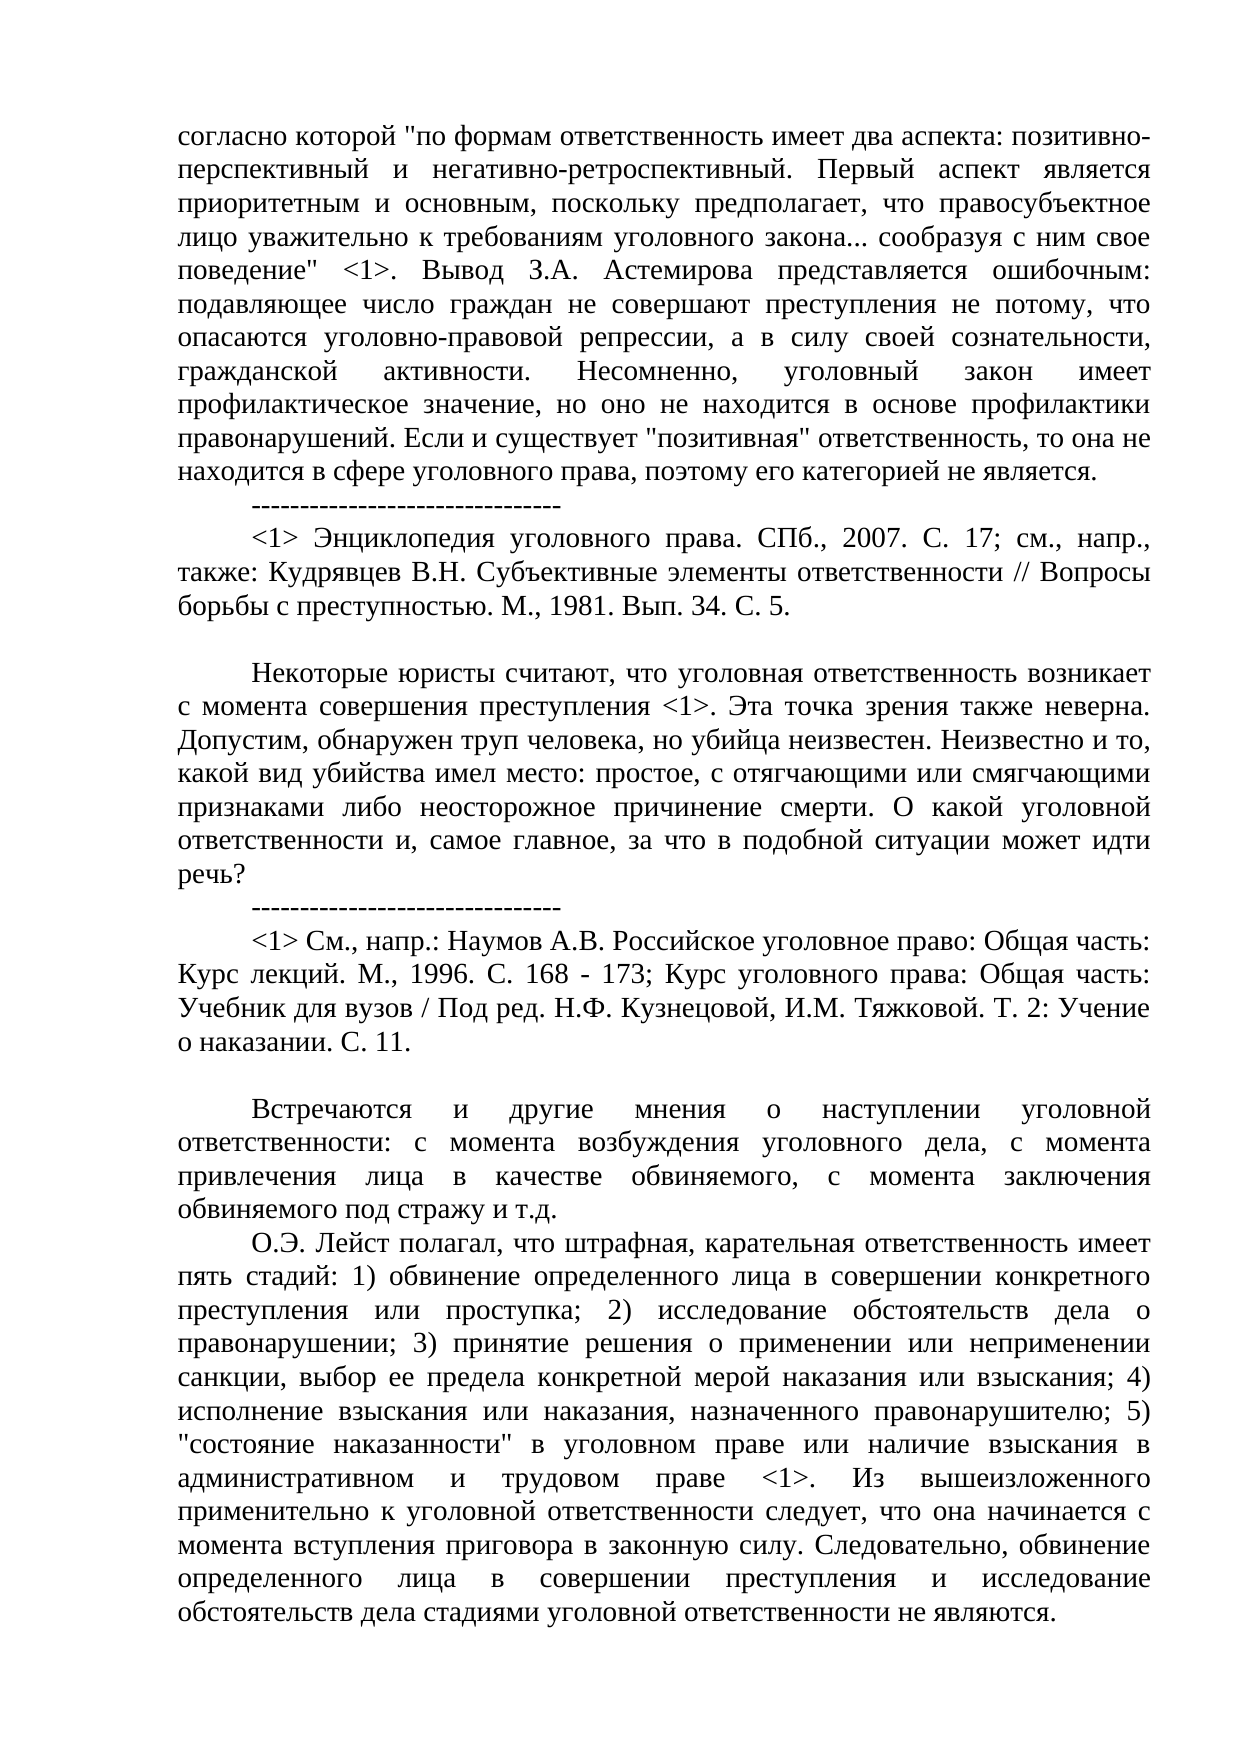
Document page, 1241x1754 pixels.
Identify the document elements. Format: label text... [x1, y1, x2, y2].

text -------------------------------- [177, 487, 1152, 521]
text Встречаются и другие мнения о наступлении уголовной ответственности: с момента возбуждения уголовного дела, с момента привлечения лица в качестве обвиняемого, с момента заключения обвиняемого под стражу и т.д. [177, 1091, 1152, 1225]
text <1> См., напр.: Наумов А.В. Российское уголовное право: Общая часть: Курс лекций. М., 1996. С. 168 - 173; Курс уголовного права: Общая часть: Учебник для вузов / Под ред. Н.Ф. Кузнецовой, И.М. Тяжковой. Т. 2: Учение о наказании. С. 11. [177, 923, 1152, 1057]
text <1> Энциклопедия уголовного права. СПб., 2007. С. 17; см., напр., также: Кудрявцев В.Н. Субъективные элементы ответственности // Вопросы борьбы с преступностью. М., 1981. Вып. 34. С. 5. [177, 521, 1152, 621]
text О.Э. Лейст полагал, что штрафная, карательная ответственность имеет пять стадий: 1) обвинение определенного лица в совершении конкретного преступления или проступка; 2) исследование обстоятельств дела о правонарушении; 3) принятие решения о применении или неприменении санкции, выбор ее предела конкретной мерой наказания или взыскания; 4) исполнение взыскания или наказания, назначенного правонарушителю; 5) "состояние наказанности" в уголовном праве или наличие взыскания в административном и трудовом праве <1>. Из вышеизложенного применительно к уголовной ответственности следует, что она начинается с момента вступления приговора в законную силу. Следовательно, обвинение определенного лица в совершении преступления и исследование обстоятельств дела стадиями уголовной ответственности не являются. [177, 1225, 1152, 1627]
text Некоторые юристы считают, что уголовная ответственность возникает с момента совершения преступления <1>. Эта точка зрения также неверна. Допустим, обнаружен труп человека, но убийца неизвестен. Неизвестно и то, какой вид убийства имел место: простое, с отягчающими или смягчающими признаками либо неосторожное причинение смерти. О какой уголовной ответственности и, самое главное, за что в подобной ситуации может идти речь? [177, 655, 1152, 889]
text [177, 118, 1152, 487]
text -------------------------------- [177, 889, 1152, 923]
